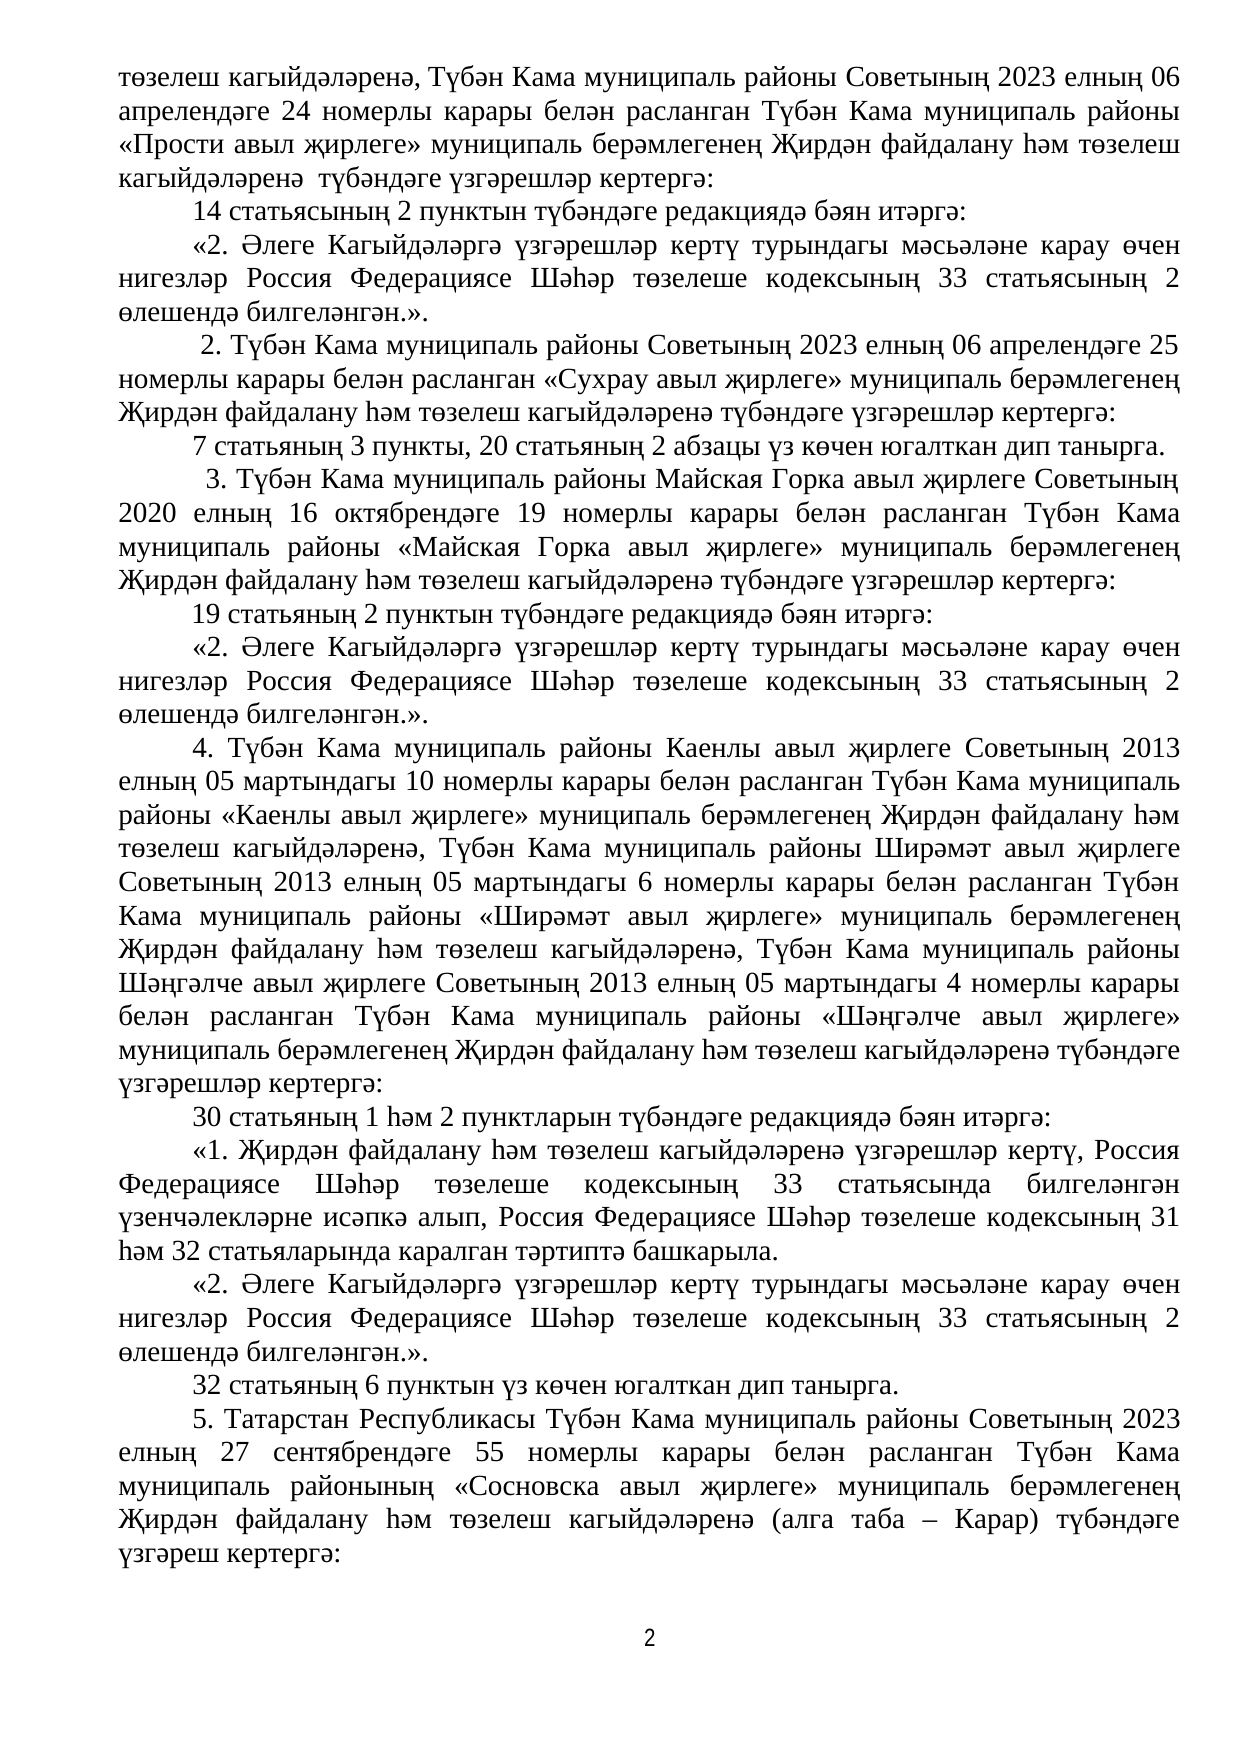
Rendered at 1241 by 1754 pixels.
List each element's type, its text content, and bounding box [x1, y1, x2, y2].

text «2. Әлеге Кагыйдәләргә үзгәрешләр кертү турындагы мәсьәләне карау өчен нигезләр Россия Федерациясе Шәһәр төзелеше кодексының 33 статьясының 2 өлешендә билгеләнгән.». [118, 1267, 1181, 1367]
list «2. Әлеге Кагыйдәләргә үзгәрешләр кертү турындагы мәсьәләне карау өчен нигезләр Россия Федерациясе Шәһәр төзелеше кодексының 33 статьясының 2 өлешендә билгеләнгән.». [118, 629, 1181, 730]
list 7 статьяның 3 пункты, 20 статьяның 2 абзацы үз көчен югалткан дип танырга. [118, 428, 1181, 462]
text 3. Түбән Кама муниципаль районы Майская Горка авыл җирлеге Советының 2020 елның 16 октябрендәге 19 номерлы карары белән расланган Түбән Кама муниципаль районы «Майская Горка авыл җирлеге» муниципаль берәмлегенең Җирдән файдалану һәм төзелеш кагыйдәләренә түбәндәге үзгәрешләр кертергә: [118, 462, 1181, 596]
text 4. Түбән Кама муниципаль районы Каенлы авыл җирлеге Советының 2013 елның 05 мартындагы 10 номерлы карары белән расланган Түбән Кама муниципаль районы «Каенлы авыл җирлеге» муниципаль берәмлегенең Җирдән файдалану һәм төзелеш кагыйдәләренә, Түбән Кама муниципаль районы Ширәмәт авыл җирлеге Советының 2013 елның 05 мартындагы 6 номерлы карары белән расланган Түбән Кама муниципаль районы «Ширәмәт авыл җирлеге» муниципаль берәмлегенең Җирдән файдалану һәм төзелеш кагыйдәләренә, Түбән Кама муниципаль районы Шәңгәлче авыл җирлеге Советының 2013 елның 05 мартындагы 4 номерлы карары белән расланган Түбән Кама муниципаль районы «Шәңгәлче авыл җирлеге» муниципаль берәмлегенең Җирдән файдалану һәм төзелеш кагыйдәләренә түбәндәге үзгәрешләр кертергә: [118, 730, 1181, 1099]
text 2. Түбән Кама муниципаль районы Советының 2023 елның 06 апрелендәге 25 номерлы карары белән расланган «Сухрау авыл җирлеге» муниципаль берәмлегенең Җирдән файдалану һәм төзелеш кагыйдәләренә түбәндәге үзгәрешләр кертергә: [118, 327, 1181, 428]
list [118, 59, 1181, 193]
list «2. Әлеге Кагыйдәләргә үзгәрешләр кертү турындагы мәсьәләне карау өчен нигезләр Россия Федерациясе Шәһәр төзелеше кодексының 33 статьясының 2 өлешендә билгеләнгән.». [118, 227, 1181, 327]
text 5. Татарстан Республикасы Түбән Кама муниципаль районы Советының 2023 елның 27 сентябрендәге 55 номерлы карары белән расланган Түбән Кама муниципаль районының «Сосновска авыл җирлеге» муниципаль берәмлегенең Җирдән файдалану һәм төзелеш кагыйдәләренә (алга таба – Карар) түбәндәге үзгәреш кертергә: [118, 1401, 1181, 1568]
text 19 статьяның 2 пунктын түбәндәге редакциядә бәян итәргә: [118, 596, 1181, 629]
text 30 статьяның 1 һәм 2 пунктларын түбәндәге редакциядә бәян итәргә: [118, 1099, 1181, 1132]
text 32 статьяның 6 пунктын үз көчен югалткан дип танырга. [118, 1367, 1181, 1401]
list 14 статьясының 2 пунктын түбәндәге редакциядә бәян итәргә: [118, 193, 1181, 227]
text «1. Җирдән файдалану һәм төзелеш кагыйдәләренә үзгәрешләр кертү, Россия Федерациясе Шәһәр төзелеше кодексының 33 статьясында билгеләнгән үзенчәлекләрне исәпкә алып, Россия Федерациясе Шәһәр төзелеше кодексының 31 һәм 32 статьяларында каралган тәртиптә башкарыла. [118, 1132, 1181, 1267]
